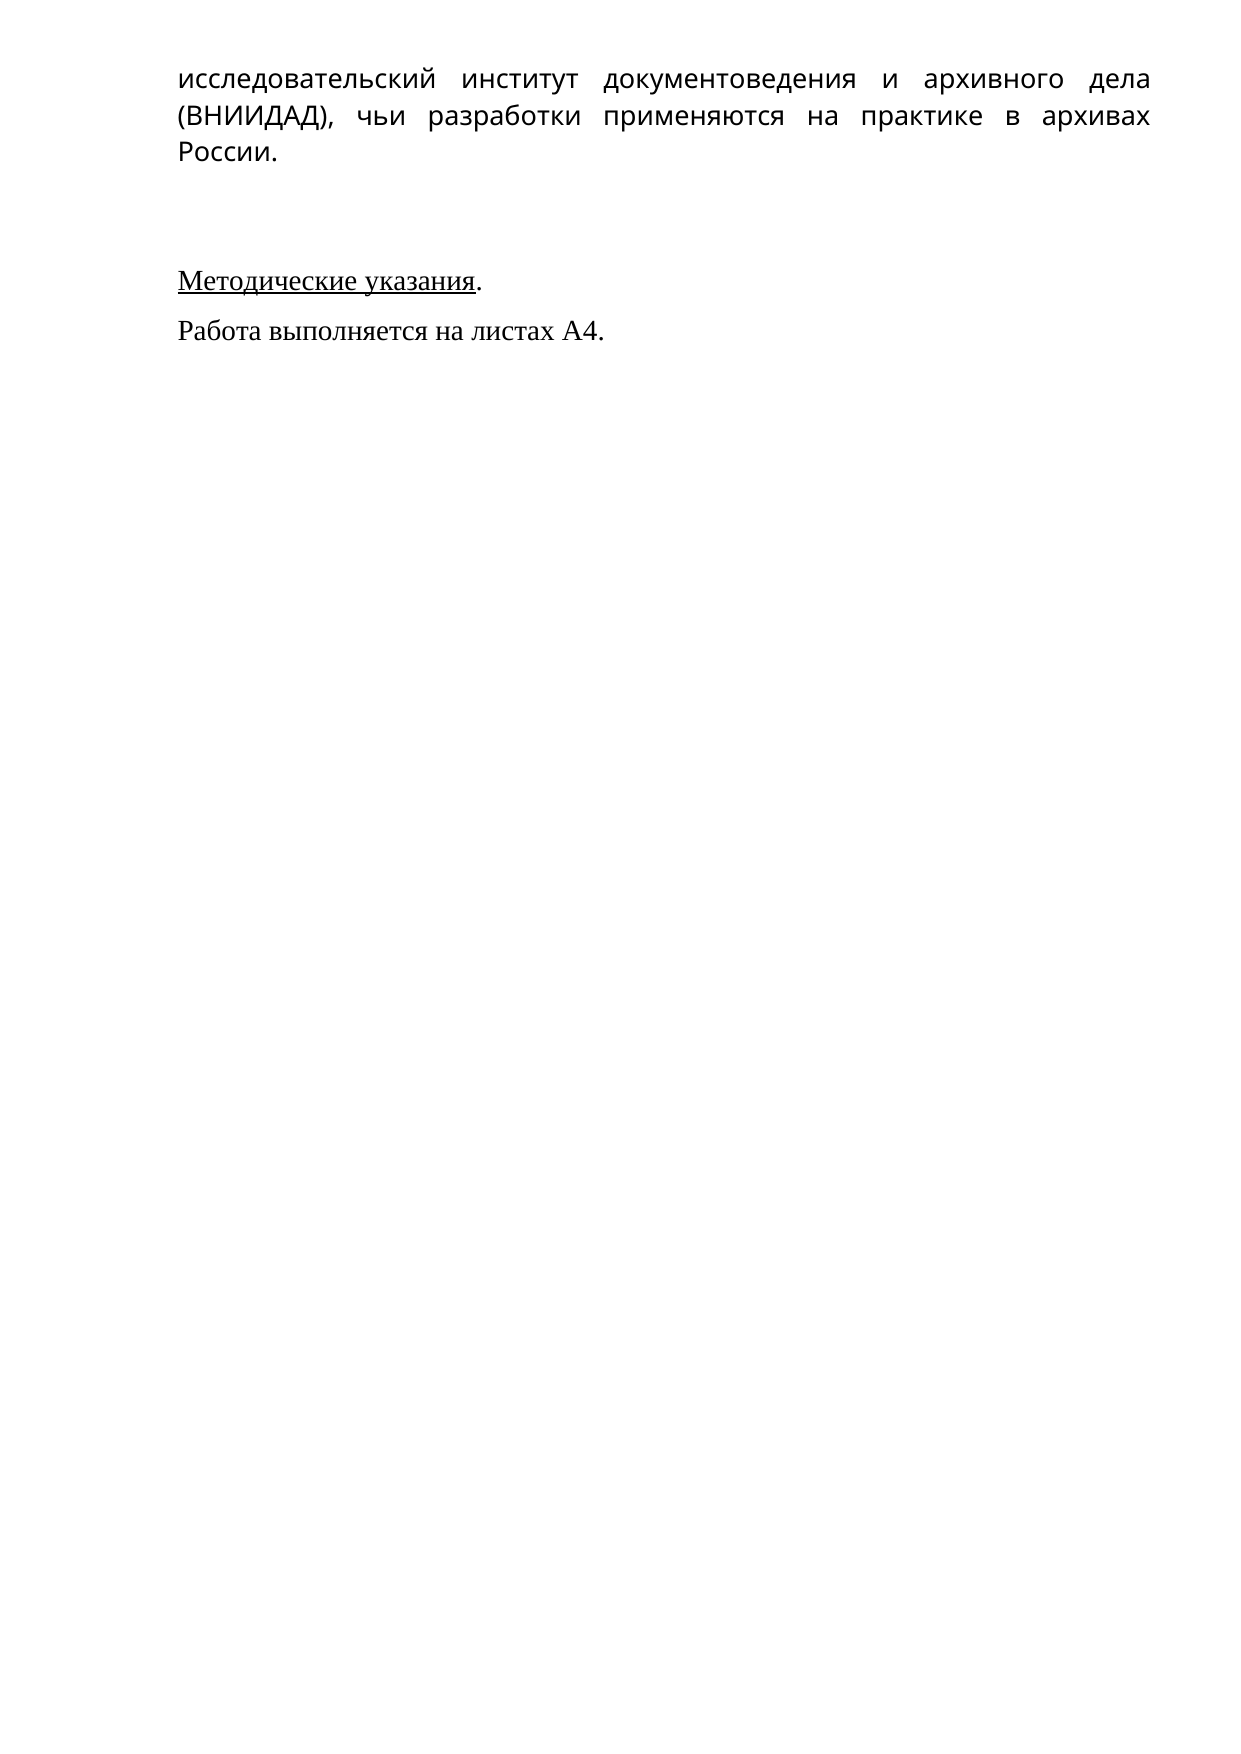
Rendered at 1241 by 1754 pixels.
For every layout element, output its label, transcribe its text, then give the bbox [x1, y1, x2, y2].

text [177, 59, 1152, 170]
text Работа выполняется на листах А4. [177, 313, 1152, 347]
text Методические указания. [177, 263, 1152, 297]
